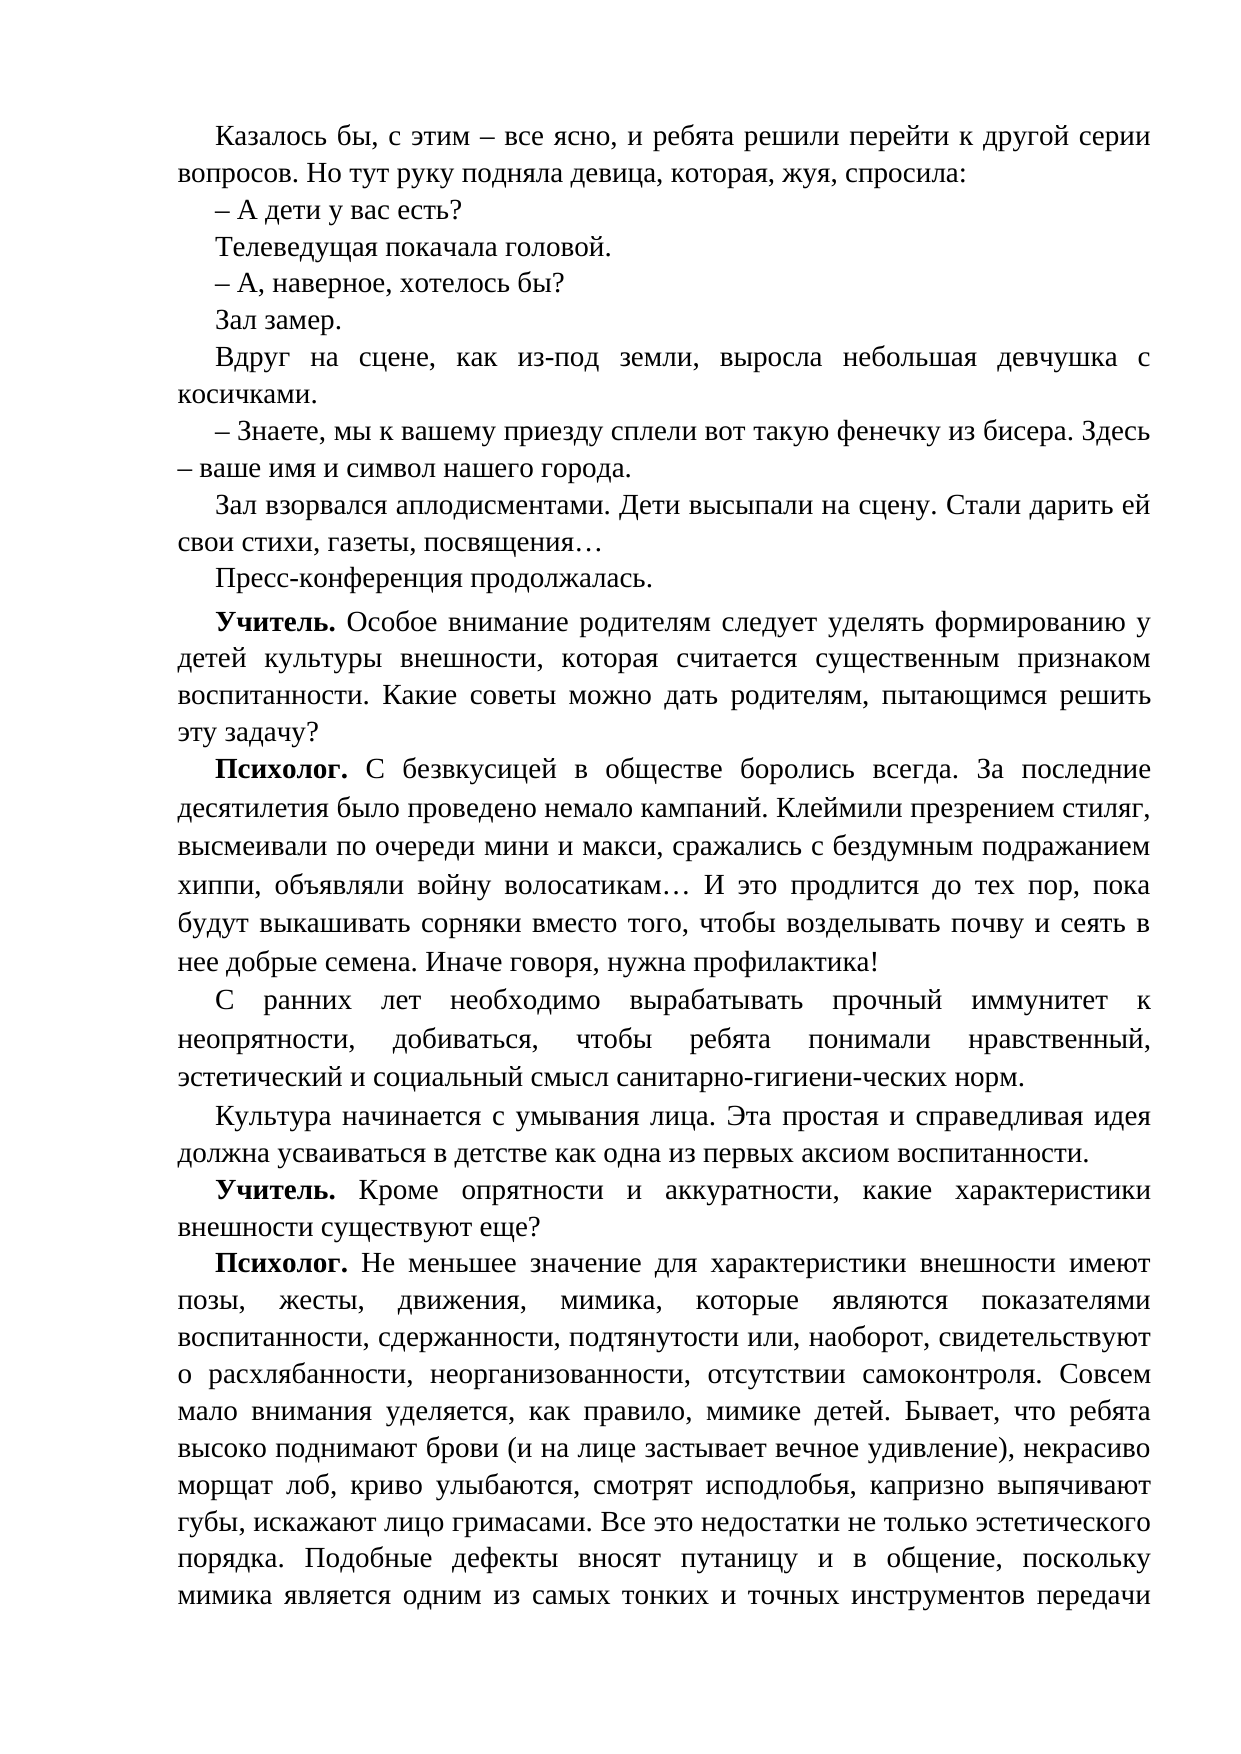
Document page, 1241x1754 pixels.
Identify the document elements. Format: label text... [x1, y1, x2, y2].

text – Знаете, мы к вашему приезду сплели вот такую фенечку из бисера. Здесь – ваше имя и символ нашего города. [177, 413, 1152, 483]
text Учитель. Особое внимание родителям следует уделять формированию у детей культуры внешности, которая считается существенным признаком воспитанности. Какие советы можно дать родителям, пытающимся решить эту задачу? [177, 604, 1152, 748]
text Зал взорвался аплодисментами. Дети высыпали на сцену. Стали дарить ей свои стихи, газеты, посвящения… [177, 487, 1152, 557]
text Зал замер. [177, 302, 1152, 336]
text Казалось бы, с этим – все ясно, и ребята решили перейти к другой серии вопросов. Но тут руку подняла девица, которая, жуя, спросила: [177, 118, 1152, 188]
text – А дети у вас есть? [177, 192, 1152, 225]
text Вдруг на сцене, как из-под земли, выросла небольшая девчушка с косичками. [177, 339, 1152, 410]
text Телеведущая покачала головой. [177, 229, 1152, 262]
text С ранних лет необходимо вырабатывать прочный иммунитет к неопрятности, добиваться, чтобы ребята понимали нравственный, эстетический и социальный смысл санитарно-гигиени-ческих норм. [177, 982, 1152, 1093]
text Пресс-конференция продолжалась. [177, 561, 1152, 594]
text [177, 1246, 1152, 1611]
text Учитель. Кроме опрятности и аккуратности, какие характеристики внешности существуют еще? [177, 1172, 1152, 1242]
text Культура начинается с умывания лица. Эта простая и справедливая идея должна усваиваться в детстве как одна из первых аксиом воспитанности. [177, 1098, 1152, 1168]
text Психолог. С безвкусицей в обществе боролись всегда. За последние десятилетия было проведено немало кампаний. Клеймили презрением стиляг, высмеивали по очереди мини и макси, сражались с бездумным подражанием хиппи, объявляли войну волосатикам… И это продлится до тех пор, пока будут выкашивать сорняки вместо того, чтобы возделывать почву и сеять в нее добрые семена. Иначе говоря, нужна профилактика! [177, 751, 1152, 977]
text – А, наверное, хотелось бы? [177, 266, 1152, 299]
